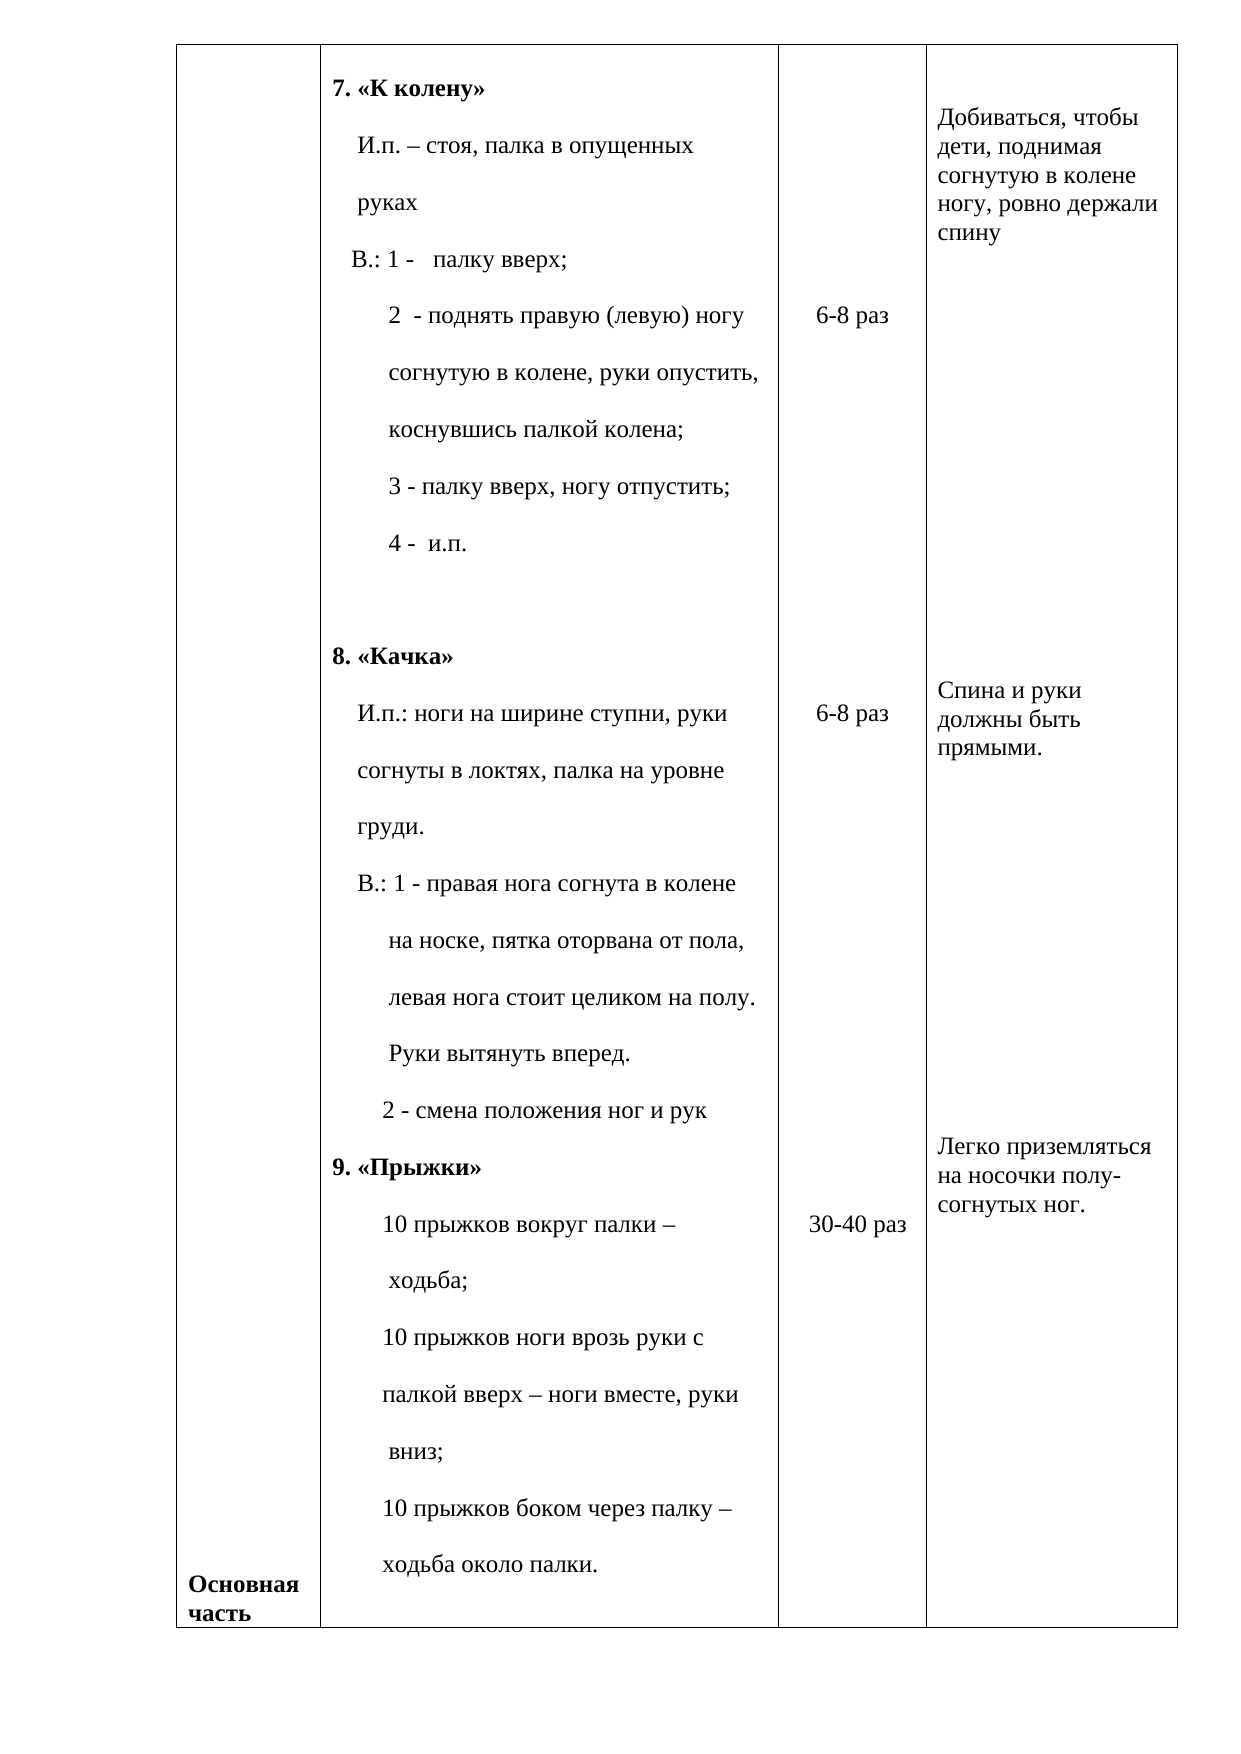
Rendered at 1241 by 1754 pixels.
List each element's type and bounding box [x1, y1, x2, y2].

table_cell [779, 45, 926, 1627]
table_cell [321, 45, 778, 1627]
table_cell [177, 45, 320, 1627]
table_cell [927, 45, 1177, 1627]
